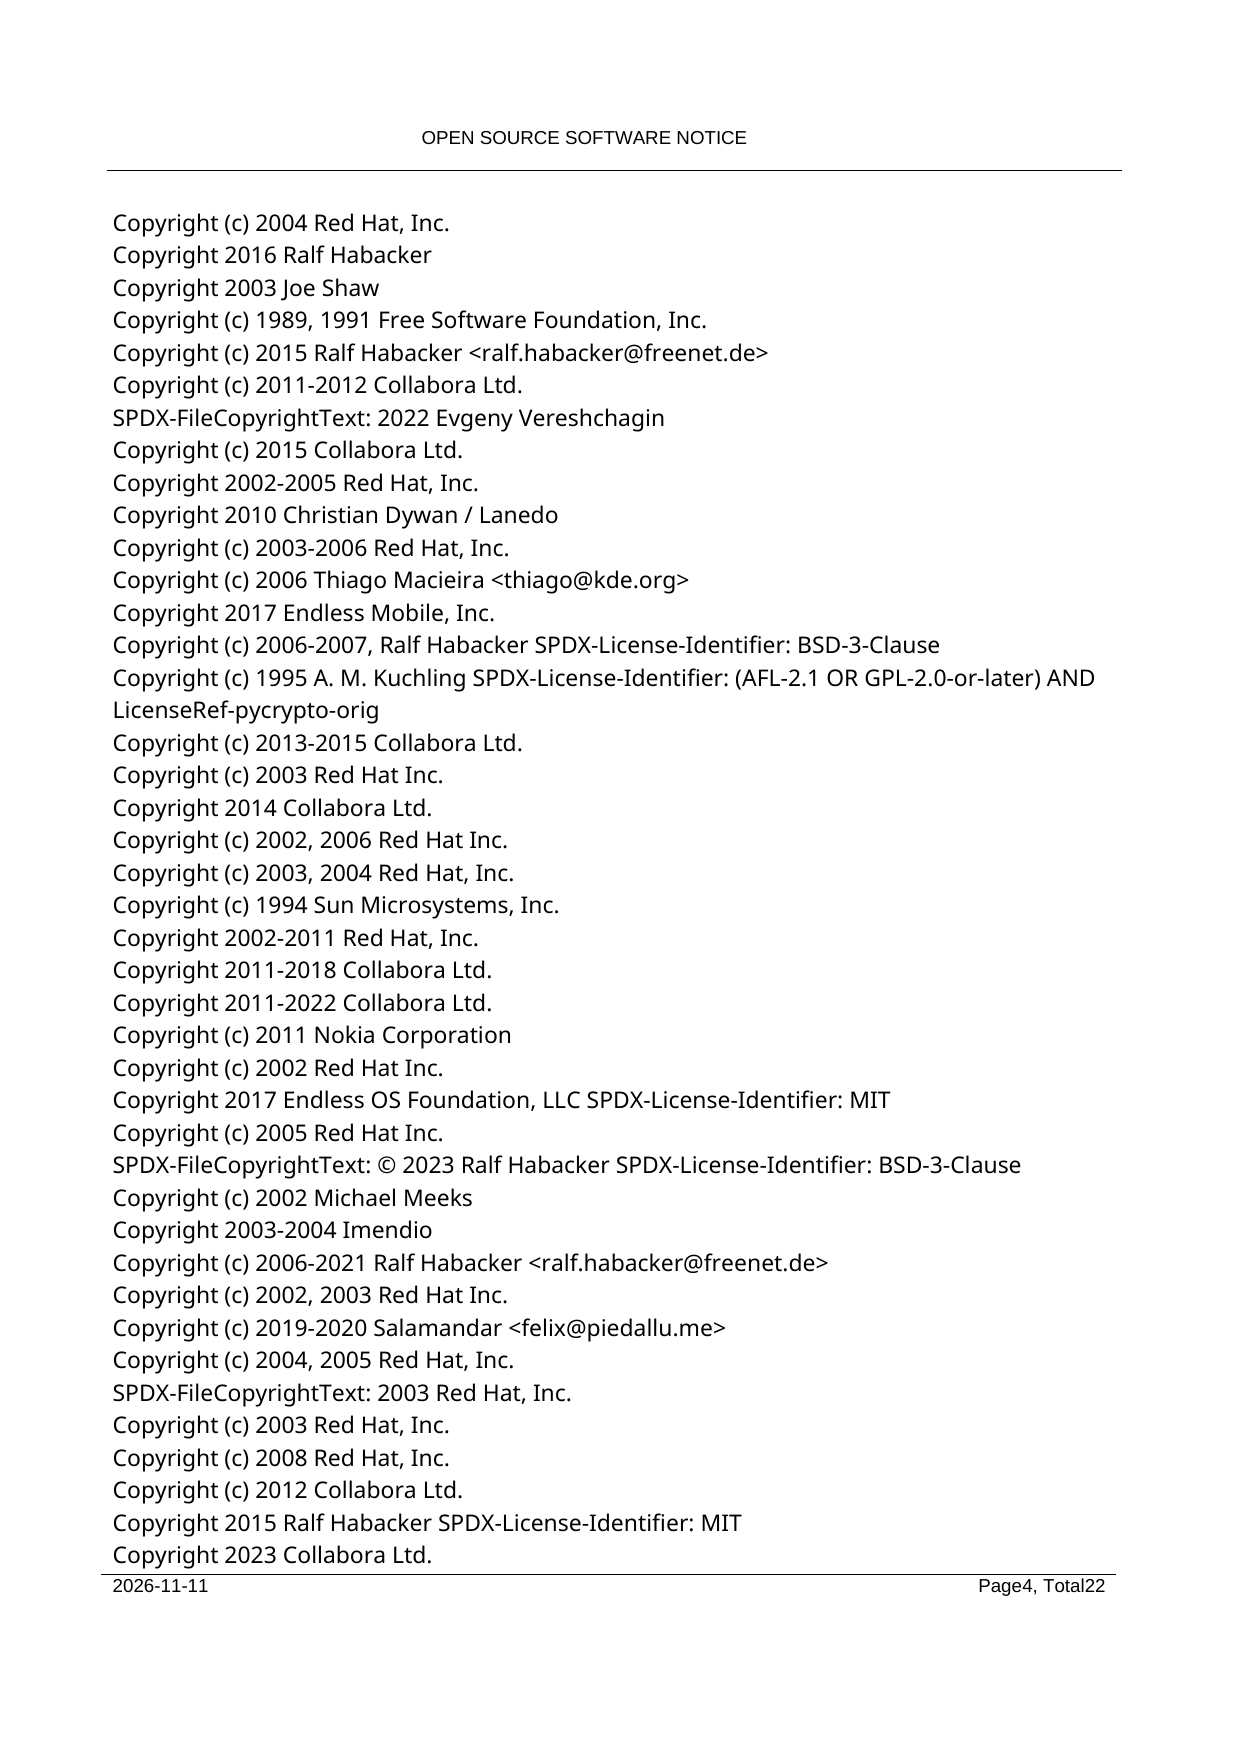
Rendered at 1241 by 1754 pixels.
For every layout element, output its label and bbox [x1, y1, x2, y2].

text [112, 206, 1128, 1571]
